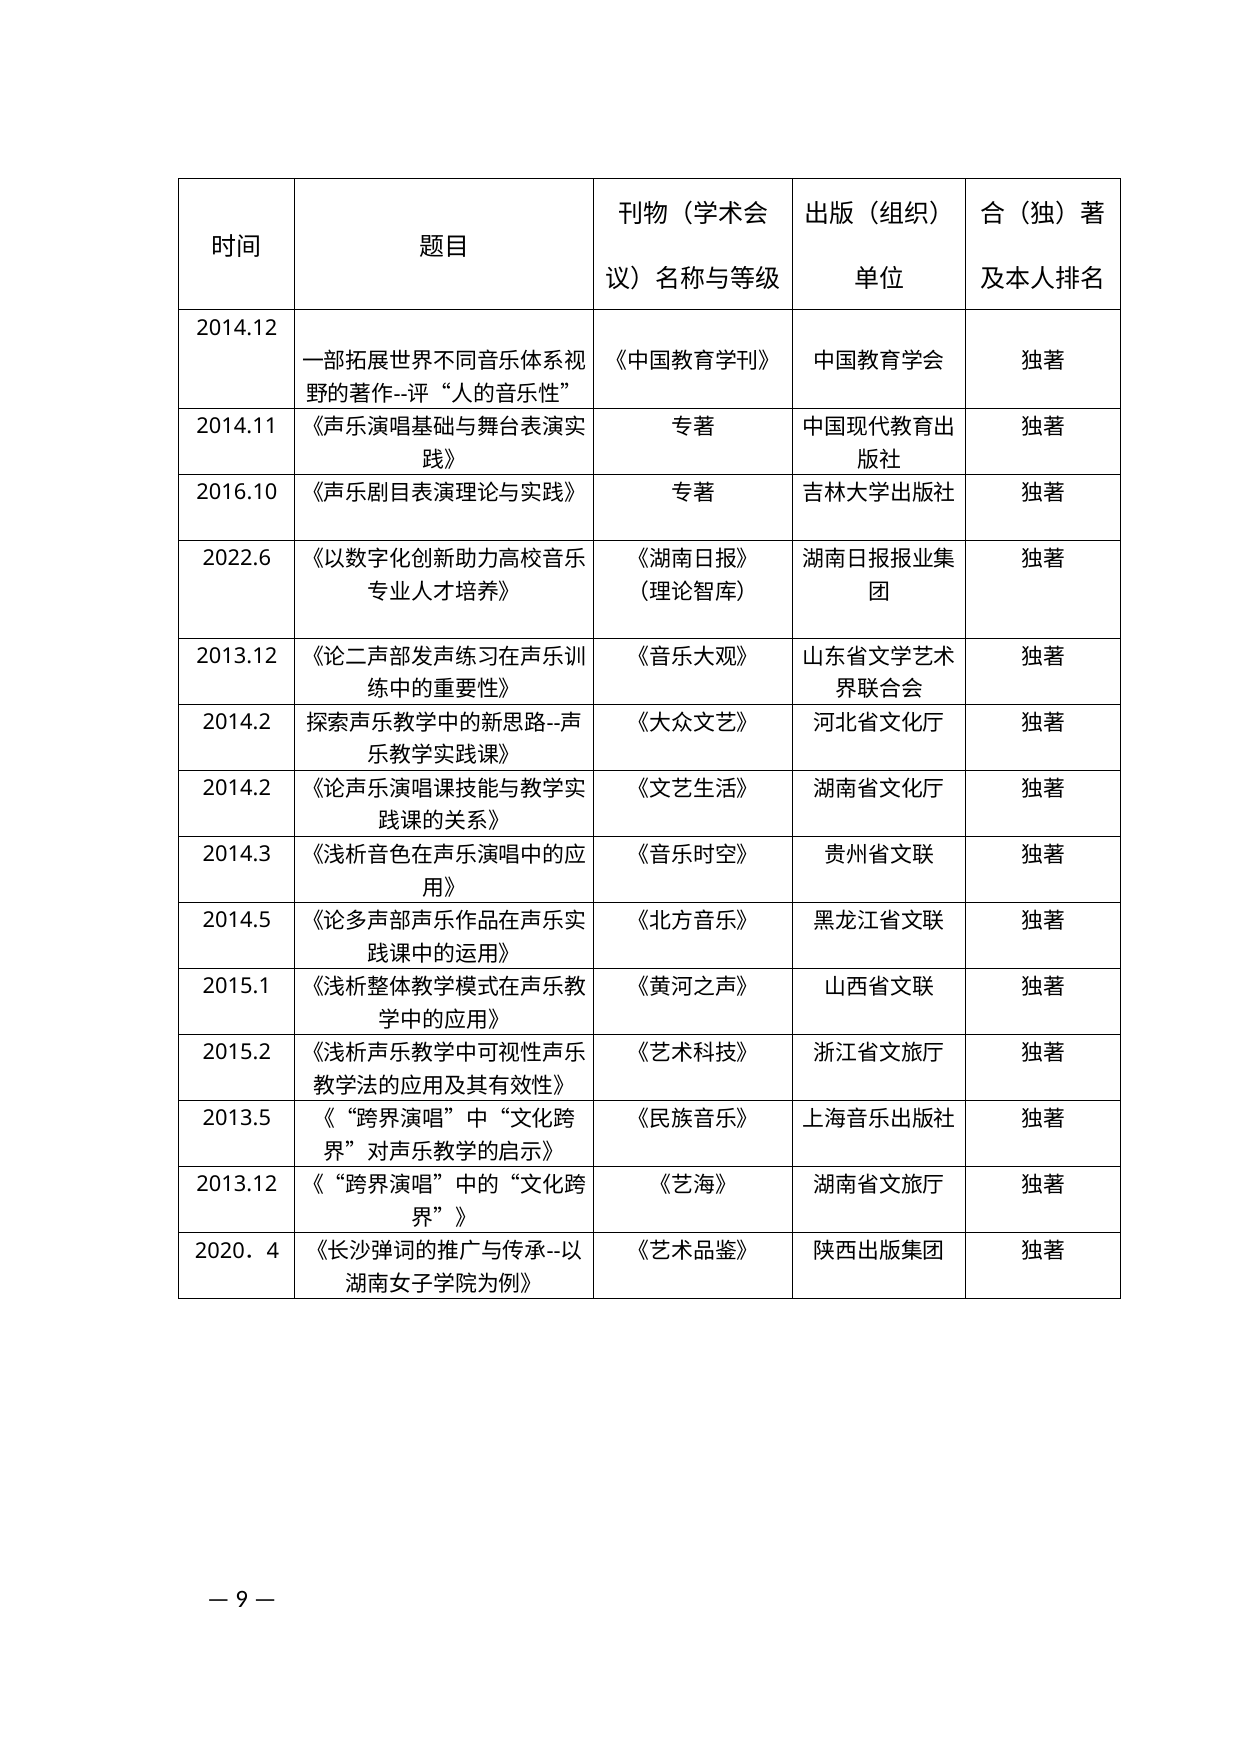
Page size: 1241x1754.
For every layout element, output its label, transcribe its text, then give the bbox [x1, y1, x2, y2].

table_cell 《长沙弹词的推广与传承--以湖南女子学院为例》 [295, 1233, 593, 1298]
table_cell 2022.6 [179, 541, 294, 637]
table_cell 《音乐时空》 [594, 837, 792, 902]
table_cell 中国教育学会 [793, 310, 965, 408]
table_cell 《文艺生活》 [594, 771, 792, 836]
table_cell 湖南省文化厅 [793, 771, 965, 836]
table_cell 独著 [966, 310, 1120, 408]
table_cell 独著 [966, 639, 1120, 703]
table_cell 2015.1 [179, 969, 294, 1034]
table_cell 探索声乐教学中的新思路--声乐教学实践课》 [295, 705, 593, 769]
table_cell 《中国教育学刊》 [594, 310, 792, 408]
table_cell 2013.12 [179, 639, 294, 703]
table_cell 吉林大学出版社 [793, 475, 965, 540]
table_cell 《湖南日报》 （理论智库） [594, 541, 792, 637]
table_cell 独著 [966, 903, 1120, 968]
table_cell 黑龙江省文联 [793, 903, 965, 968]
table_cell 湖南省文旅厅 [793, 1167, 965, 1232]
table_cell 2015.2 [179, 1035, 294, 1100]
table_cell 独著 [966, 969, 1120, 1034]
table_cell 独著 [966, 837, 1120, 902]
table_cell 独著 [966, 705, 1120, 769]
table_cell 山西省文联 [793, 969, 965, 1034]
table_cell 2014.2 [179, 771, 294, 836]
table_cell 《艺海》 [594, 1167, 792, 1232]
table_cell 独著 [966, 541, 1120, 637]
table_cell 《艺术科技》 [594, 1035, 792, 1100]
table_cell 《浅析声乐教学中可视性声乐教学法的应用及其有效性》 [295, 1035, 593, 1100]
table_cell 《北方音乐》 [594, 903, 792, 968]
table_cell 独著 [966, 475, 1120, 540]
table_cell 《论多声部声乐作品在声乐实践课中的运用》 [295, 903, 593, 968]
table_cell 《大众文艺》 [594, 705, 792, 769]
table_cell 2020．4 [179, 1233, 294, 1298]
table_cell 独著 [966, 1167, 1120, 1232]
table_cell 2016.10 [179, 475, 294, 540]
table_cell 河北省文化厅 [793, 705, 965, 769]
table_cell 独著 [966, 1101, 1120, 1166]
table_cell 《声乐演唱基础与舞台表演实践》 [295, 409, 593, 474]
table_cell 贵州省文联 [793, 837, 965, 902]
table_cell 《浅析整体教学模式在声乐教学中的应用》 [295, 969, 593, 1034]
table_cell 《艺术品鉴》 [594, 1233, 792, 1298]
table_cell 上海音乐出版社 [793, 1101, 965, 1166]
table_cell 题目 [295, 179, 593, 309]
table_cell 独著 [966, 771, 1120, 836]
table_cell 《黄河之声》 [594, 969, 792, 1034]
table_cell 《以数字化创新助力高校音乐专业人才培养》 [295, 541, 593, 637]
table_cell 2014.5 [179, 903, 294, 968]
table_cell 独著 [966, 1233, 1120, 1298]
table_cell 一部拓展世界不同音乐体系视野的著作--评“人的音乐性” [295, 310, 593, 408]
table_cell 《“跨界演唱”中的“文化跨界”》 [295, 1167, 593, 1232]
table_cell 专著 [594, 475, 792, 540]
table_cell 出版（组织）单位 [793, 179, 965, 309]
table_cell 《论声乐演唱课技能与教学实践课的关系》 [295, 771, 593, 836]
table_cell 浙江省文旅厅 [793, 1035, 965, 1100]
table_cell 合（独）著 及本人排名 [966, 179, 1120, 309]
table_cell 《声乐剧目表演理论与实践》 [295, 475, 593, 540]
table_cell 时间 [179, 179, 294, 309]
table_cell 刊物（学术会议）名称与等级 [594, 179, 792, 309]
table_cell 独著 [966, 1035, 1120, 1100]
table_cell 2014.12 [179, 310, 294, 408]
table_cell 《浅析音色在声乐演唱中的应用》 [295, 837, 593, 902]
table_cell 《“跨界演唱”中“文化跨界”对声乐教学的启示》 [295, 1101, 593, 1166]
table_cell 独著 [966, 409, 1120, 474]
table_cell 中国现代教育出版社 [793, 409, 965, 474]
table_cell 《音乐大观》 [594, 639, 792, 703]
table_cell 2013.5 [179, 1101, 294, 1166]
table_cell 专著 [594, 409, 792, 474]
table_cell 陕西出版集团 [793, 1233, 965, 1298]
table_cell 山东省文学艺术界联合会 [793, 639, 965, 703]
table_cell 2014.3 [179, 837, 294, 902]
table_cell 《民族音乐》 [594, 1101, 792, 1166]
table_cell 2014.11 [179, 409, 294, 474]
table_cell 2014.2 [179, 705, 294, 769]
table_cell 2013.12 [179, 1167, 294, 1232]
table_cell 湖南日报报业集团 [793, 541, 965, 637]
table_cell 《论二声部发声练习在声乐训练中的重要性》 [295, 639, 593, 703]
